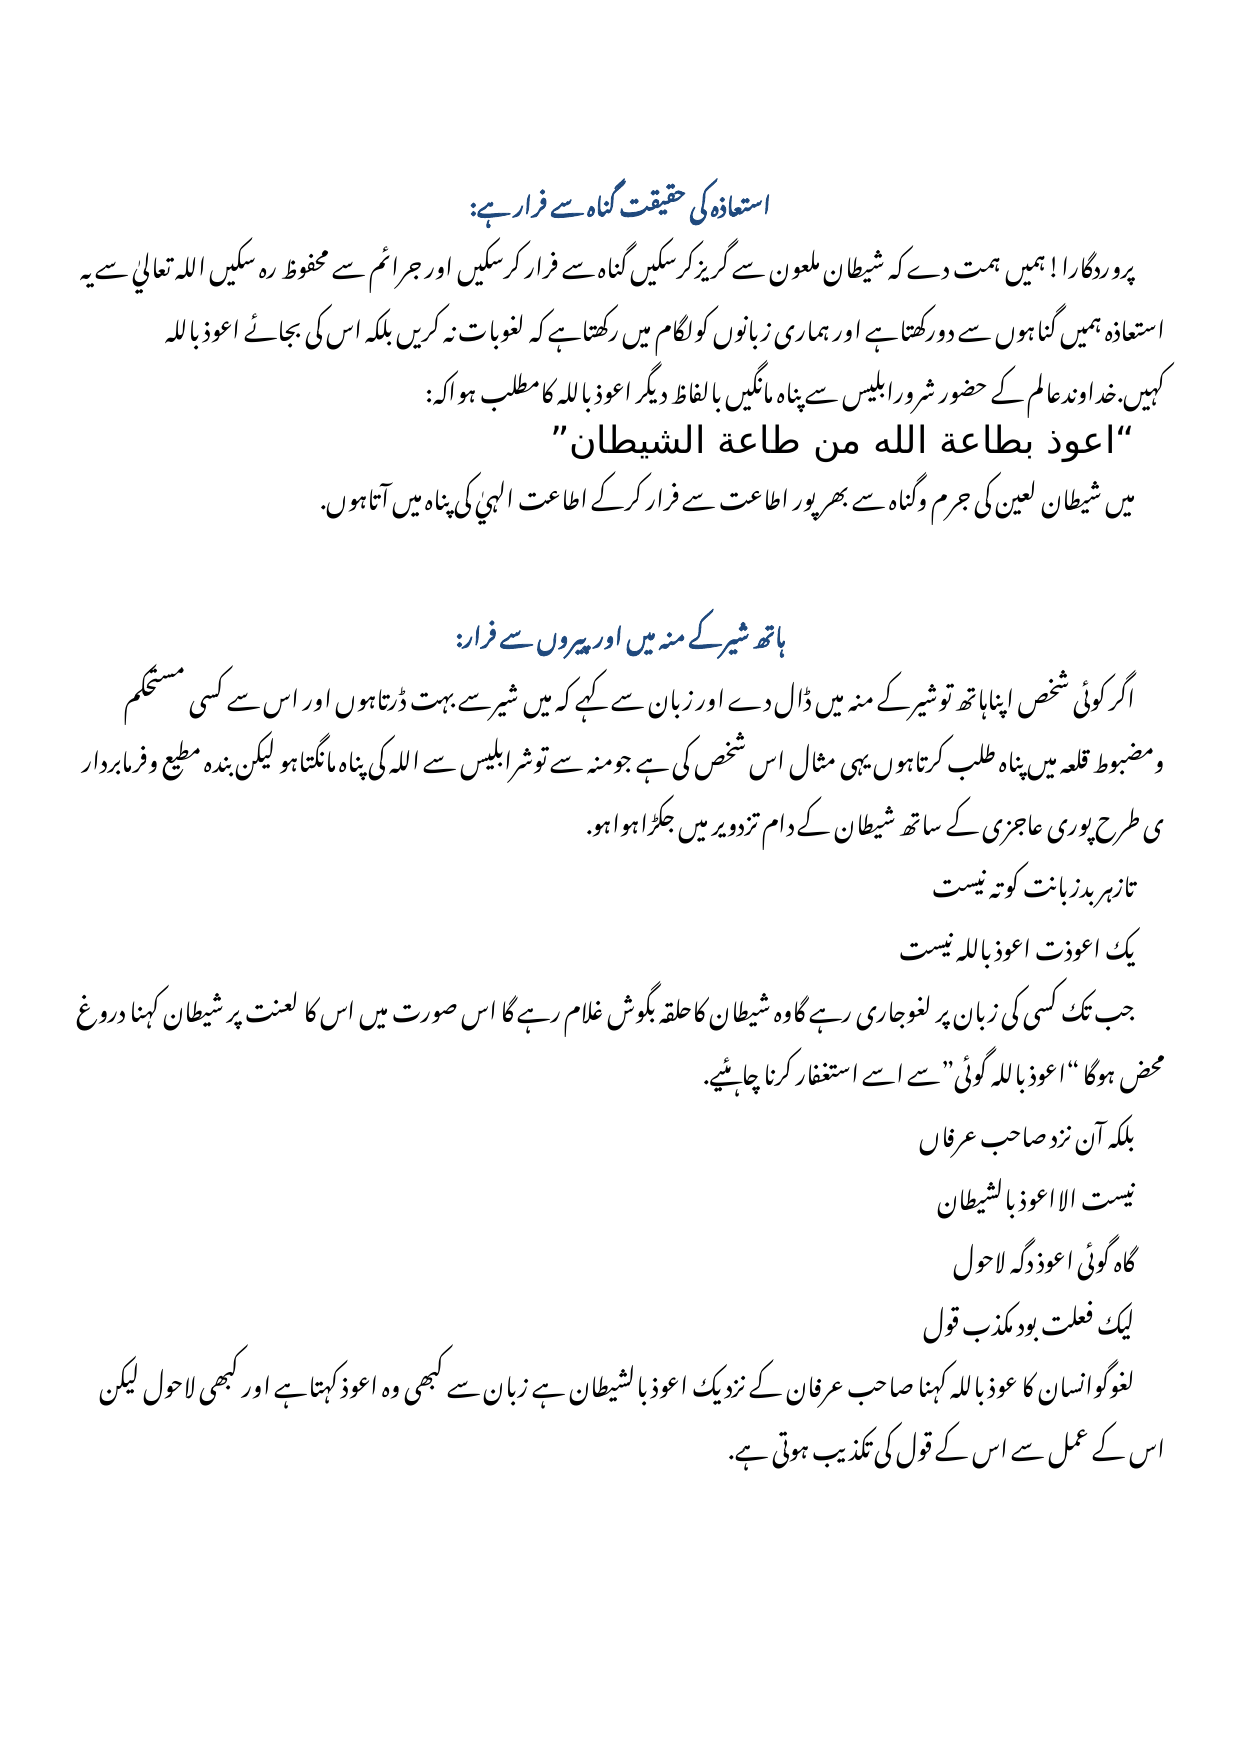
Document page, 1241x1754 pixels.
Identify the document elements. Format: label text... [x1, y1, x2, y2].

text یک اعوذت اعوذ باللہ نیست [75, 912, 1165, 975]
text تازہربدزبانت کو تہ نیست [75, 850, 1165, 912]
text لیک فعلت بود مکذب قول [75, 1287, 1165, 1350]
text “اعوذ بطاعة الله من طاعة الشیطان” [75, 419, 1165, 462]
text گاہ گوئی اعوذ دگہ لاحول [75, 1225, 1165, 1287]
text پروردگارا!ہمیں ہمت دے کہ شیطان ملعون سے گریزکرسکیں گناہ سے فرار کرسکیں اور جرائم سے محفوظ رہ سکیں اللہ تعاليٰ سے یہ استعاذہ ہمیں گناہوں سے دورکھتاہے اور ہماری زبانوں کولگام میں رکھتاہے کہ لغوبات نہ کریں بلکہ اس کی بجائے اعوذ باللہ کہیں.خداوندعالم کے حضور شرورابلیس سے پناہ مانگیں بالفاظ دیگر اعوذ باللہ کامطلب ہواکہ: [75, 231, 1165, 419]
text بلکہ آن نزد صاحب عرفاں [75, 1100, 1165, 1162]
text نیست الااعوذ بالشیطان [75, 1162, 1165, 1225]
text لغوگوانسان کا عوذ باللہ کہنا صاحب عرفان کے نزدیک اعوذ بالشیطان ہے زبان سے کبھی وہ اعوذ کہتاہے اور کبھی لاحول لیکن اس کے عمل سے اس کے قول کی تکذیب ہوتی ہے. [75, 1350, 1165, 1475]
text اگر کوئی شخص اپناہاتھ توشیرکے منہ میں ڈال دے اور زبان سے کہے کہ میں شیرسے بہت ڈرتاہوں اور اس سے کسی مستحکم ومضبوط قلعہ میں پناہ طلب کرتاہوں یہی مثال اس شخص کی ہے جومنہ سے توشرابلیس سے اللہ کی پناہ مانگتاہو لیکن بندہ مطیع وفرمابردار ی طرح پوری عاجزی کے ساتھ شیطان کے دام تزدویر میں جکڑاہواہو. [75, 662, 1165, 850]
text جب تک کسی کی زبان پر لغوجاری رہے گاوہ شیطان کاحلقہ بگوش غلام رہے گا اس صورت میں اس کا لعنت پر شیطان کہنا دروغ محض ہوگا “اعوذ باللہ گوئی”سے اسے استغفار کرنا چاہئیے. [75, 975, 1165, 1100]
subtitle استعاذہ کی حقیقت گناہ سے فرار ہے: [75, 169, 1165, 231]
subtitle ہاتھ شیرکے منہ میں اورپیروں سے فرار: [75, 600, 1165, 662]
text میں شیطان لعین کی جرم وگناہ سے بھر پور اطاعت سے فرار کرکے اطاعت الہيٰ کی پناہ میں آتاہوں. [75, 462, 1165, 525]
